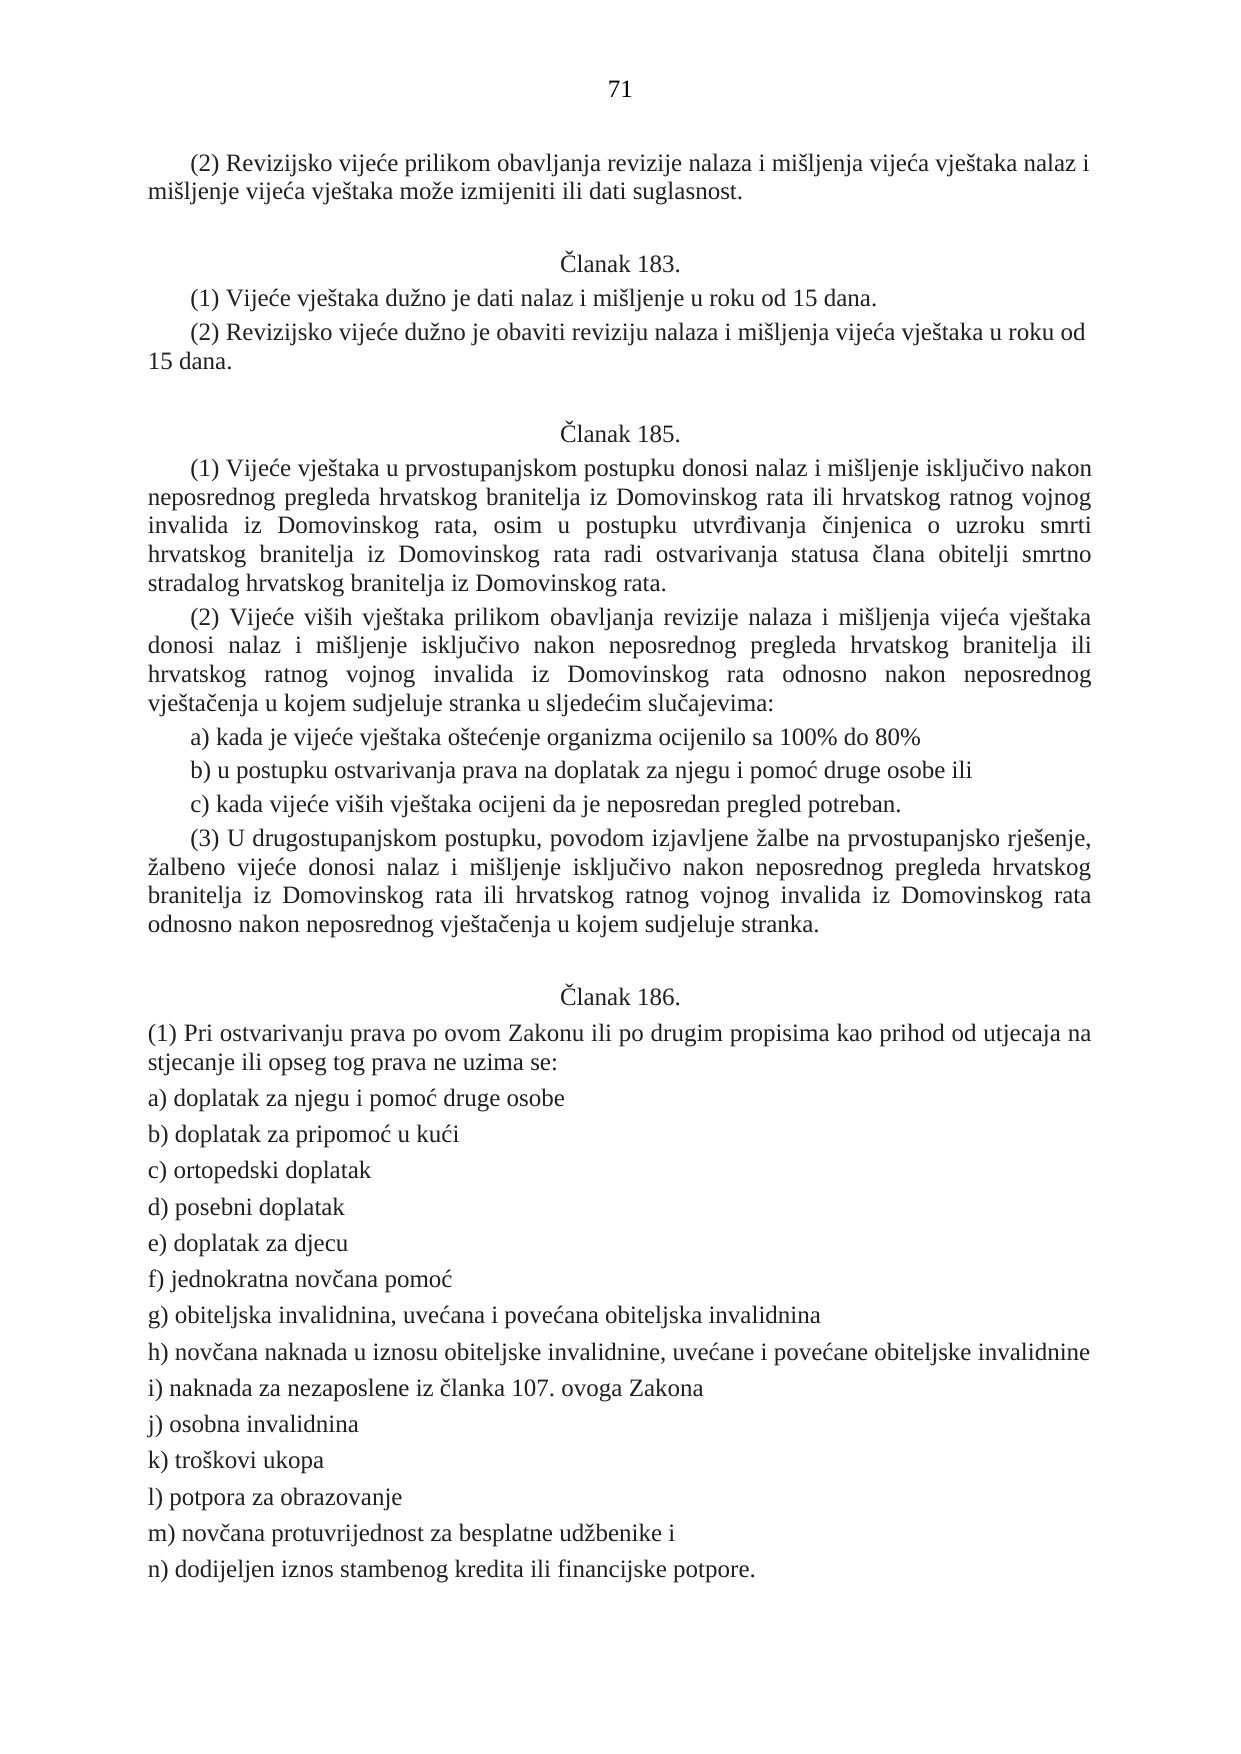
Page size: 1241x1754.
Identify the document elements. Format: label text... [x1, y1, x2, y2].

text (1) Vijeće vještaka dužno je dati nalaz i mišljenje u roku od 15 dana. [148, 283, 1093, 312]
text c) kada vijeće viših vještaka ocijeni da je neposredan pregled potreban. [148, 789, 1093, 818]
text b) doplatak za pripomoć u kući [148, 1119, 1093, 1148]
text (1) Pri ostvarivanju prava po ovom Zakonu ili po drugim propisima kao prihod od utjecaja na stjecanje ili opseg tog prava ne uzima se: [148, 1018, 1093, 1075]
text e) doplatak za djecu [148, 1228, 1093, 1257]
text i) naknada za nezaposlene iz članka 107. ovoga Zakona [148, 1373, 1093, 1402]
text (2) Revizijsko vijeće dužno je obaviti reviziju nalaza i mišljenja vijeća vještaka u roku od 15 dana. [148, 317, 1093, 374]
text g) obiteljska invalidnina, uvećana i povećana obiteljska invalidnina [148, 1300, 1093, 1329]
text c) ortopedski doplatak [148, 1155, 1093, 1184]
text Članak 186. [148, 982, 1093, 1010]
text Članak 185. [148, 419, 1093, 448]
text j) osobna invalidnina [148, 1409, 1093, 1438]
text n) dodijeljen iznos stambenog kredita ili financijske potpore. [148, 1554, 1093, 1583]
text Članak 183. [148, 249, 1093, 278]
text (2) Revizijsko vijeće prilikom obavljanja revizije nalaza i mišljenja vijeća vještaka nalaz i mišljenje vijeća vještaka može izmijeniti ili dati suglasnost. [148, 148, 1093, 205]
text b) u postupku ostvarivanja prava na doplatak za njegu i pomoć druge osobe ili [148, 755, 1093, 784]
text (2) Vijeće viših vještaka prilikom obavljanja revizije nalaza i mišljenja vijeća vještaka donosi nalaz i mišljenje isključivo nakon neposrednog pregleda hrvatskog branitelja ili hrvatskog ratnog vojnog invalida iz Domovinskog rata odnosno nakon neposrednog vještačenja u kojem sudjeluje stranka u sljedećim slučajevima: [148, 602, 1093, 717]
text a) doplatak za njegu i pomoć druge osobe [148, 1083, 1093, 1112]
text h) novčana naknada u iznosu obiteljske invalidnine, uvećane i povećane obiteljske invalidnine [148, 1337, 1093, 1365]
text (3) U drugostupanjskom postupku, povodom izjavljene žalbe na prvostupanjsko rješenje, žalbeno vijeće donosi nalaz i mišljenje isključivo nakon neposrednog pregleda hrvatskog branitelja iz Domovinskog rata ili hrvatskog ratnog vojnog invalida iz Domovinskog rata odnosno nakon neposrednog vještačenja u kojem sudjeluje stranka. [148, 823, 1093, 938]
text a) kada je vijeće vještaka oštećenje organizma ocijenilo sa 100% do 80% [148, 722, 1093, 750]
text m) novčana protuvrijednost za besplatne udžbenike i [148, 1518, 1093, 1547]
text l) potpora za obrazovanje [148, 1482, 1093, 1510]
text (1) Vijeće vještaka u prvostupanjskom postupku donosi nalaz i mišljenje isključivo nakon neposrednog pregleda hrvatskog branitelja iz Domovinskog rata ili hrvatskog ratnog vojnog invalida iz Domovinskog rata, osim u postupku utvrđivanja činjenica o uzroku smrti hrvatskog branitelja iz Domovinskog rata radi ostvarivanja statusa člana obitelji smrtno stradalog hrvatskog branitelja iz Domovinskog rata. [148, 453, 1093, 597]
text d) posebni doplatak [148, 1192, 1093, 1220]
text k) troškovi ukopa [148, 1445, 1093, 1474]
text f) jednokratna novčana pomoć [148, 1264, 1093, 1293]
